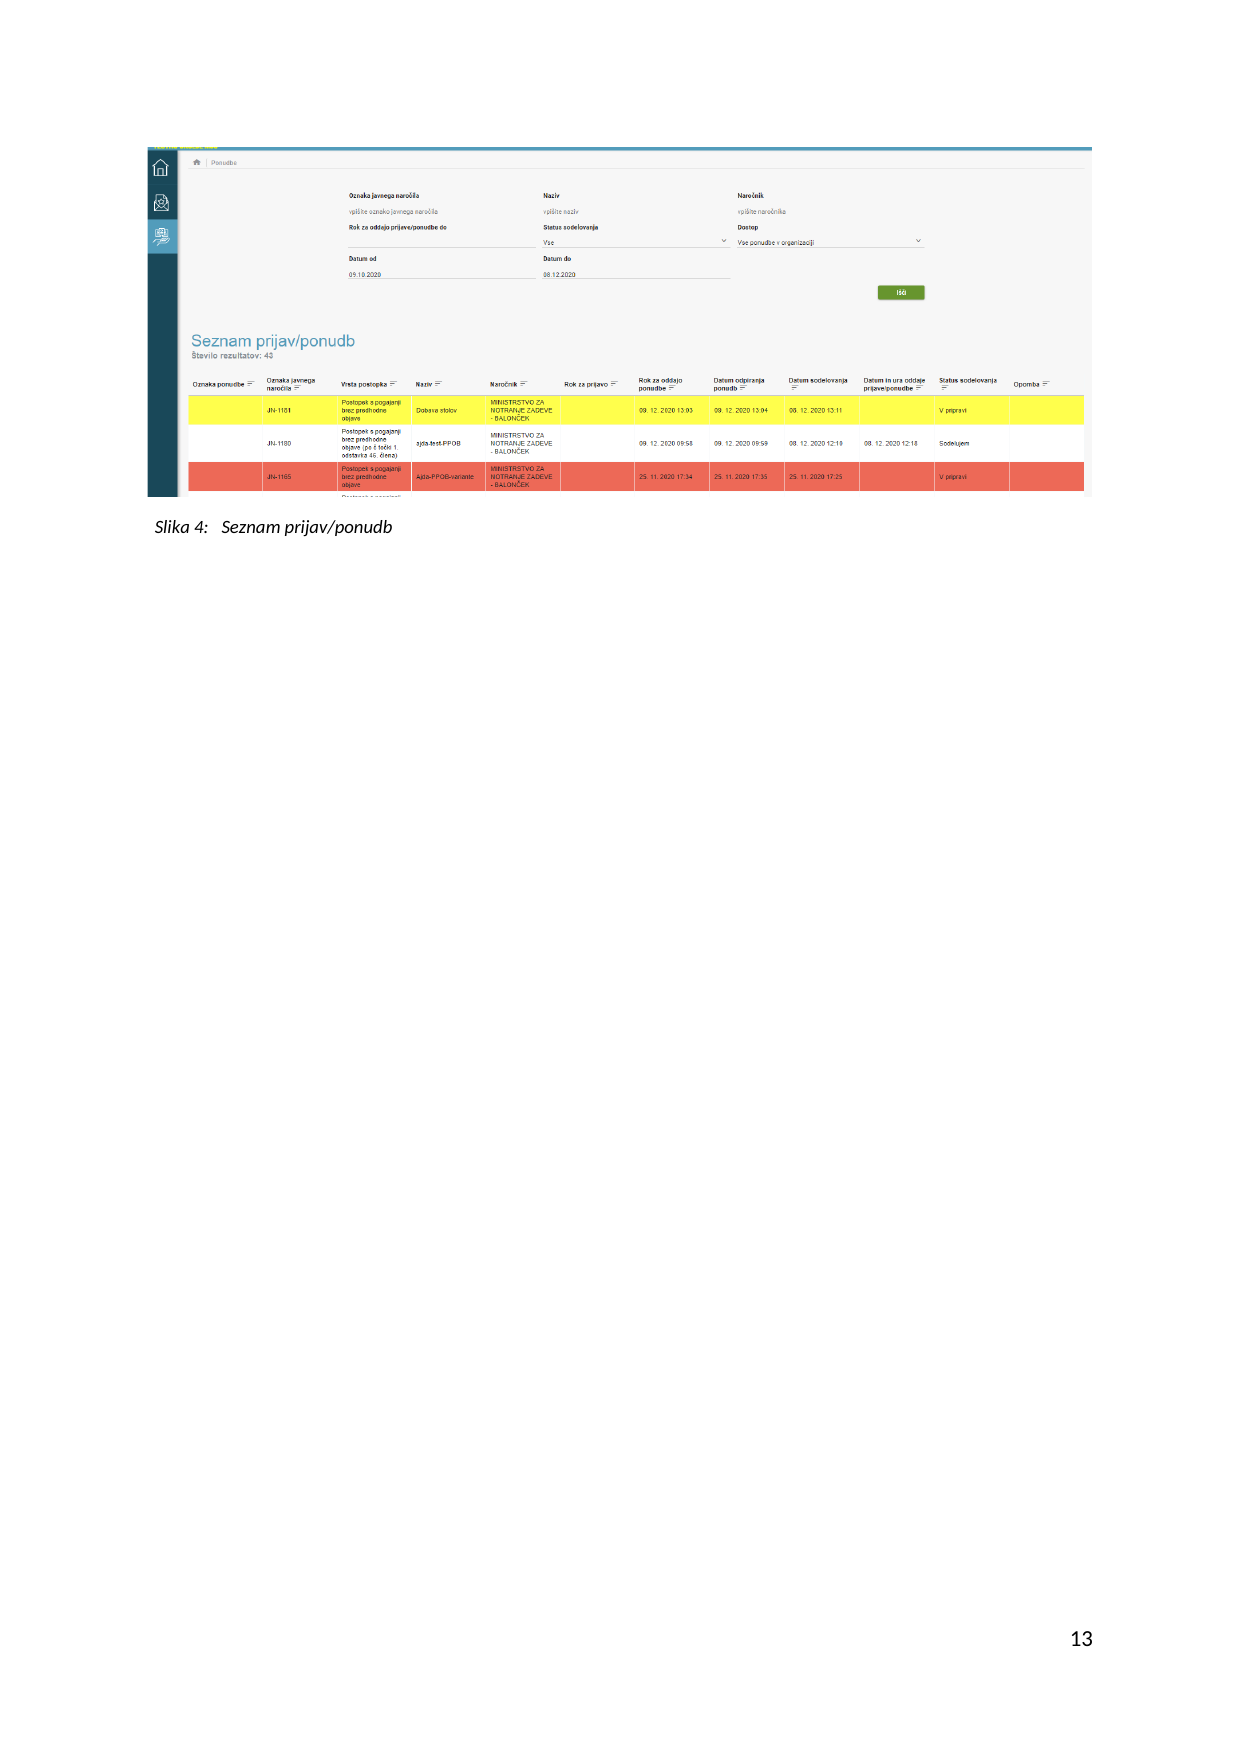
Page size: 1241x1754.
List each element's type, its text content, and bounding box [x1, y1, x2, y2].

picture [147, 147, 1092, 497]
list Seznam prijav/ponudb [154, 515, 1093, 538]
